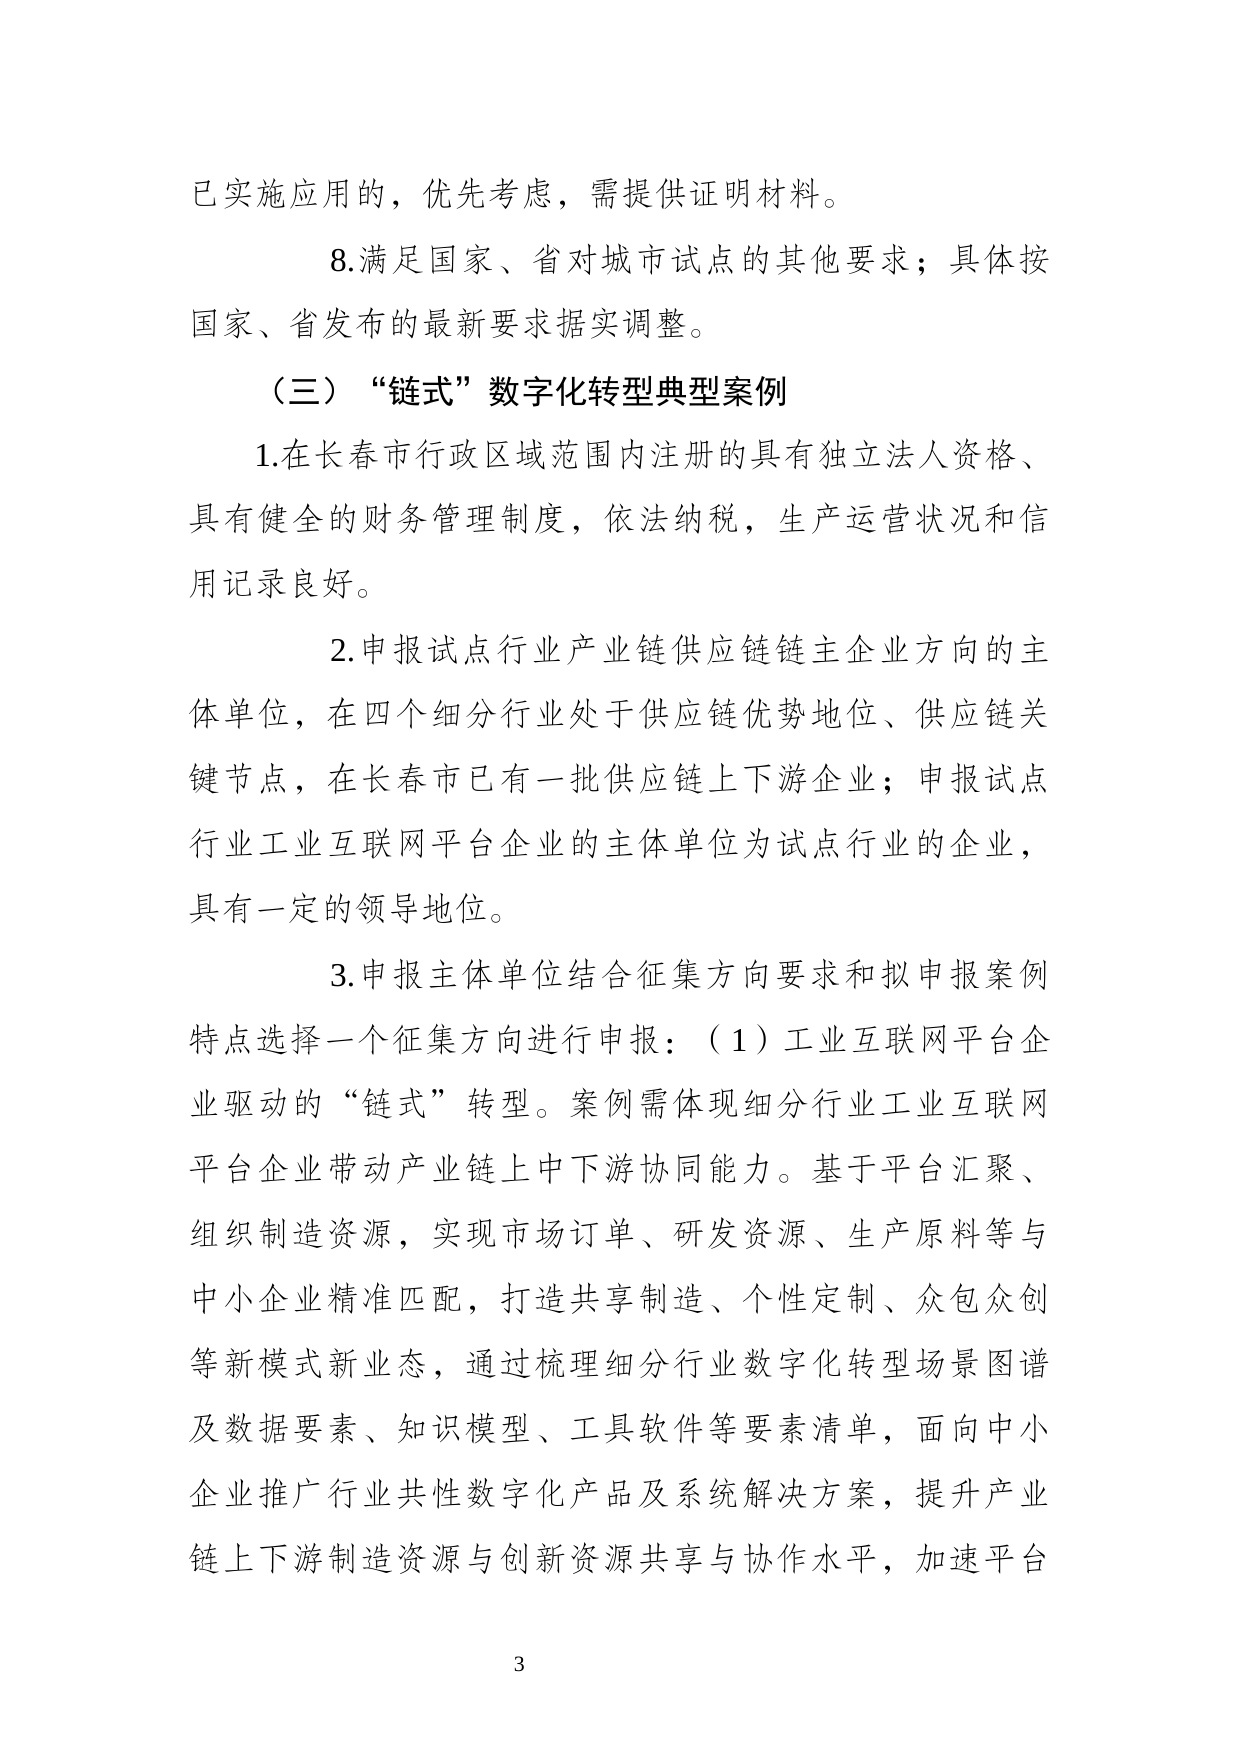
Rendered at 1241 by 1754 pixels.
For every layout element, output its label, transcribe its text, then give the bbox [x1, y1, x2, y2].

text 1.在长春市行政区域范围内注册的具有独立法人资格、具有健全的财务管理制度，依法纳税，生产运营状况和信用记录良好。 [187, 422, 1053, 617]
text 8.满足国家、省对城市试点的其他要求；具体按国家、省发布的最新要求据实调整。 [187, 227, 1053, 357]
subtitle （三）“链式”数字化转型典型案例 [187, 357, 1053, 422]
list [187, 162, 1053, 227]
text 2.申报试点行业产业链供应链链主企业方向的主体单位，在四个细分行业处于供应链优势地位、供应链关键节点，在长春市已有一批供应链上下游企业；申报试点行业工业互联网平台企业的主体单位为试点行业的企业，具有一定的领导地位。 [187, 617, 1053, 942]
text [187, 942, 1053, 1592]
